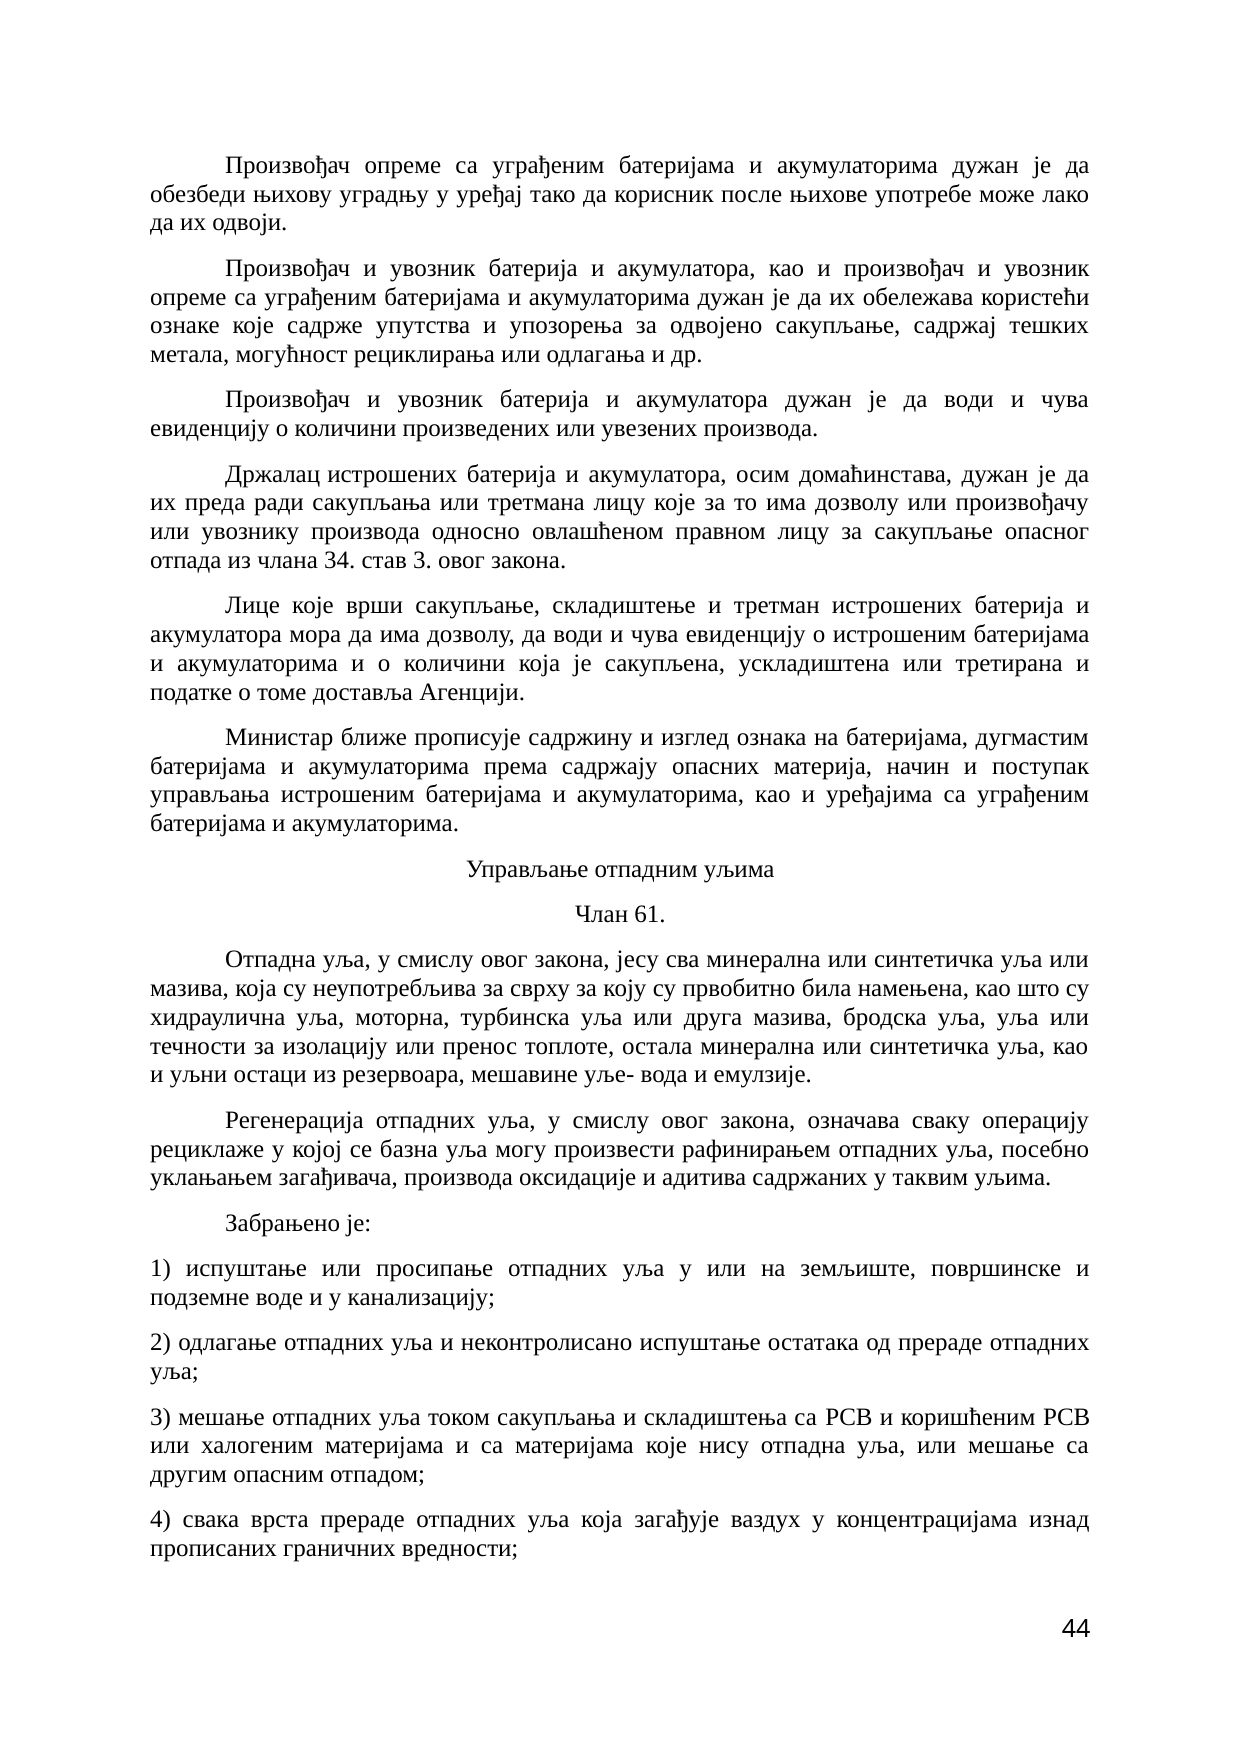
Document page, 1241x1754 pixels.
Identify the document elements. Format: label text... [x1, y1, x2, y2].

text Забрањено је: [150, 1208, 1090, 1237]
text Лице које врши сакупљање, складиштење и третман истрошених батерија и акумулатора мора да има дозволу, да води и чува евиденцију о истрошеним батеријама и акумулаторима и о количини која је сакупљена, ускладиштена или третирана и податке о томе доставља Агенцији. [150, 590, 1090, 705]
text 1) испуштање или просипање отпадних уља у или на земљиште, површинске и подземне воде и у канализацију; [150, 1253, 1090, 1311]
text Члан 61. [150, 899, 1090, 928]
text Отпадна уља, у смислу овог закона, јесу сва минерална или синтетичка уља или мазива, која су неупотребљива за сврху за коју су првобитно била намењена, као што су хидраулична уља, моторна, турбинска уља или друга мазива, бродска уља, уља или течности за изолацију или пренос топлоте, остала минерална или синтетичка уља, као и уљни остаци из резервоара, мешавине уље- вода и емулзије. [150, 944, 1090, 1088]
text Држалац истрошених батерија и акумулатора, осим домаћинстава, дужан је да их преда ради сакупљања или третмана лицу које за то има дозволу или произвођачу или увознику производа односно овлашћеном правном лицу за сакупљање опасног отпада из члана 34. став 3. овог закона. [150, 459, 1090, 574]
text 3) мешање отпадних уља током сакупљања и складиштења са PCB и коришћеним PCB или халогеним материјама и са материјама које нису отпадна уља, или мешање са другим опасним отпадом; [150, 1402, 1090, 1488]
text 4) свака врста прераде отпадних уља која загађује ваздух у концентрацијама изнад прописаних граничних вредности; [150, 1504, 1090, 1562]
text Регенерација отпадних уља, у смислу овог закона, означава сваку операцију рециклаже у којој се базна уља могу произвести рафинирањем отпадних уља, посебно уклањањем загађивача, производа оксидације и адитива садржаних у таквим уљима. [150, 1105, 1090, 1191]
text Министар ближе прописује садржину и изглед ознака на батеријама, дугмастим батеријама и акумулаторима према садржају опасних материја, начин и поступак управљања истрошеним батеријама и акумулаторима, као и уређајима са уграђеним батеријама и акумулаторима. [150, 722, 1090, 837]
text 2) одлагање отпадних уља и неконтролисано испуштање остатака од прераде отпадних уља; [150, 1327, 1090, 1385]
text Произвођач опреме са уграђеним батеријама и акумулаторима дужан је да обезбеди њихову уградњу у уређај тако да корисник после њихове употребе може лако да их одвоји. [150, 150, 1090, 236]
text Управљање отпадним уљима [150, 854, 1090, 882]
text Произвођач и увозник батерија и акумулатора дужан је да води и чува евиденцију о количини произведених или увезених производа. [150, 384, 1090, 442]
text Произвођач и увозник батерија и акумулатора, као и произвођач и увозник опреме са уграђеним батеријама и акумулаторима дужан је да их обележава користећи ознаке које садрже упутства и упозорења за одвојено сакупљање, садржај тешких метала, могућност рециклирања или одлагања и др. [150, 253, 1090, 368]
